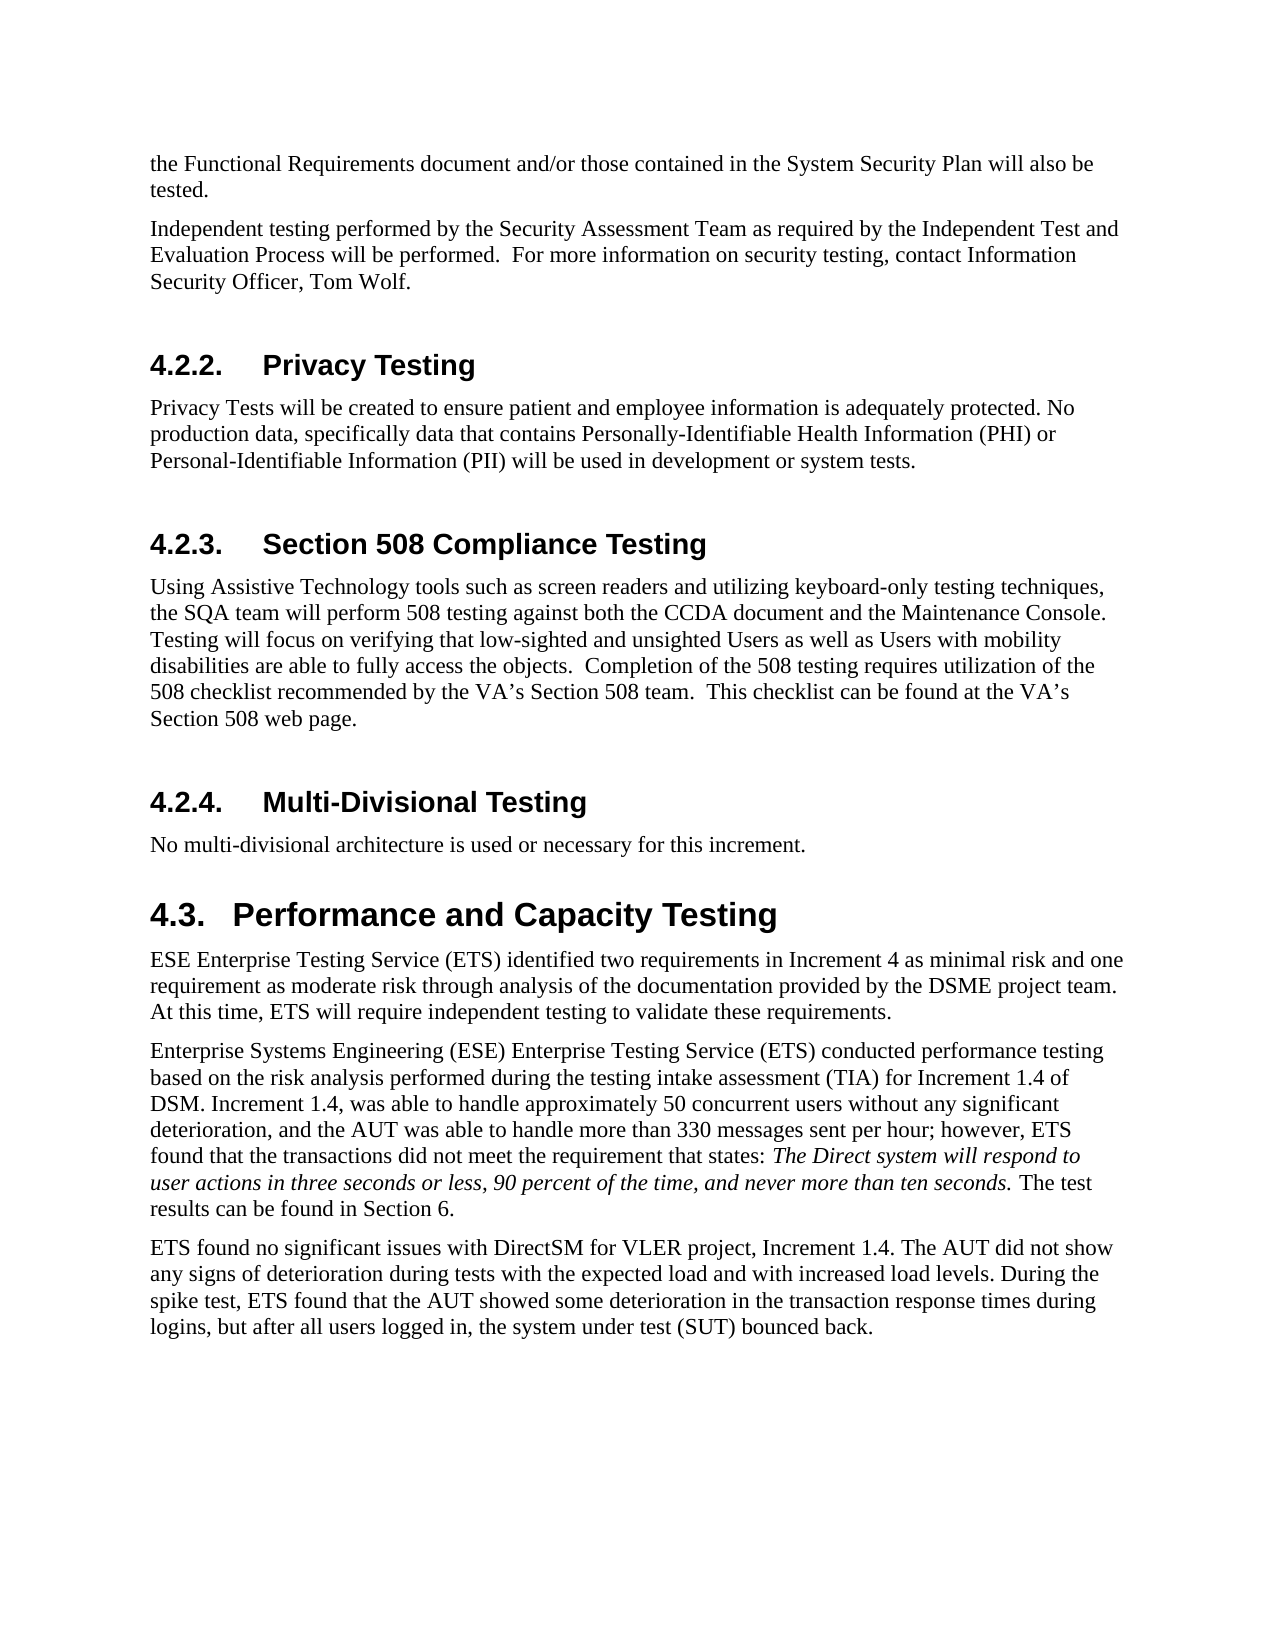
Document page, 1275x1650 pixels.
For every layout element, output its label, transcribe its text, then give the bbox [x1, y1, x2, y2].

text Privacy Tests will be created to ensure patient and employee information is adequately protected. No production data, specifically data that contains Personally-Identifiable Health Information (PHI) or Personal-Identifiable Information (PII) will be used in development or system tests. [150, 394, 1125, 473]
text ETS found no significant issues with DirectSM for VLER project, Increment 1.4. The AUT did not show any signs of deterioration during tests with the expected load and with increased load levels. During the spike test, ETS found that the AUT showed some deterioration in the transaction response times during logins, but after all users logged in, the system under test (SUT) bounced back. [150, 1234, 1125, 1339]
subtitle Section 508 Compliance Testing [150, 527, 1125, 560]
text Independent testing performed by the Security Assessment Team as required by the Independent Test and Evaluation Process will be performed. For more information on security testing, contact Information Security Officer, Tom Wolf. [150, 215, 1125, 294]
text Enterprise Systems Engineering (ESE) Enterprise Testing Service (ETS) conducted performance testing based on the risk analysis performed during the testing intake assessment (TIA) for Increment 1.4 of DSM. Increment 1.4, was able to handle approximately 50 concurrent users without any significant deterioration, and the AUT was able to handle more than 330 messages sent per hour; however, ETS found that the transactions did not meet the requirement that states: The Direct system will respond to user actions in three seconds or less, 90 percent of the time, and never more than ten seconds. The test results can be found in Section 6. [150, 1037, 1125, 1222]
subtitle Multi-Divisional Testing [150, 785, 1125, 818]
text Using Assistive Technology tools such as screen readers and utilizing keyboard-only testing techniques, the SQA team will perform 508 testing against both the CCDA document and the Maintenance Console. Testing will focus on verifying that low-sighted and unsighted Users as well as Users with mobility disabilities are able to fully access the objects. Completion of the 508 testing requires utilization of the 508 checklist recommended by the VA’s Section 508 team. This checklist can be found at the VA’s Section 508 web page. [150, 573, 1125, 731]
text No multi-divisional architecture is used or necessary for this increment. [150, 831, 1125, 857]
subtitle Performance and Capacity Testing [150, 895, 1125, 933]
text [150, 150, 1125, 203]
subtitle Privacy Testing [150, 348, 1125, 382]
text ESE Enterprise Testing Service (ETS) identified two requirements in Increment 4 as minimal risk and one requirement as moderate risk through analysis of the documentation provided by the DSME project team. At this time, ETS will require independent testing to validate these requirements. [150, 946, 1125, 1025]
